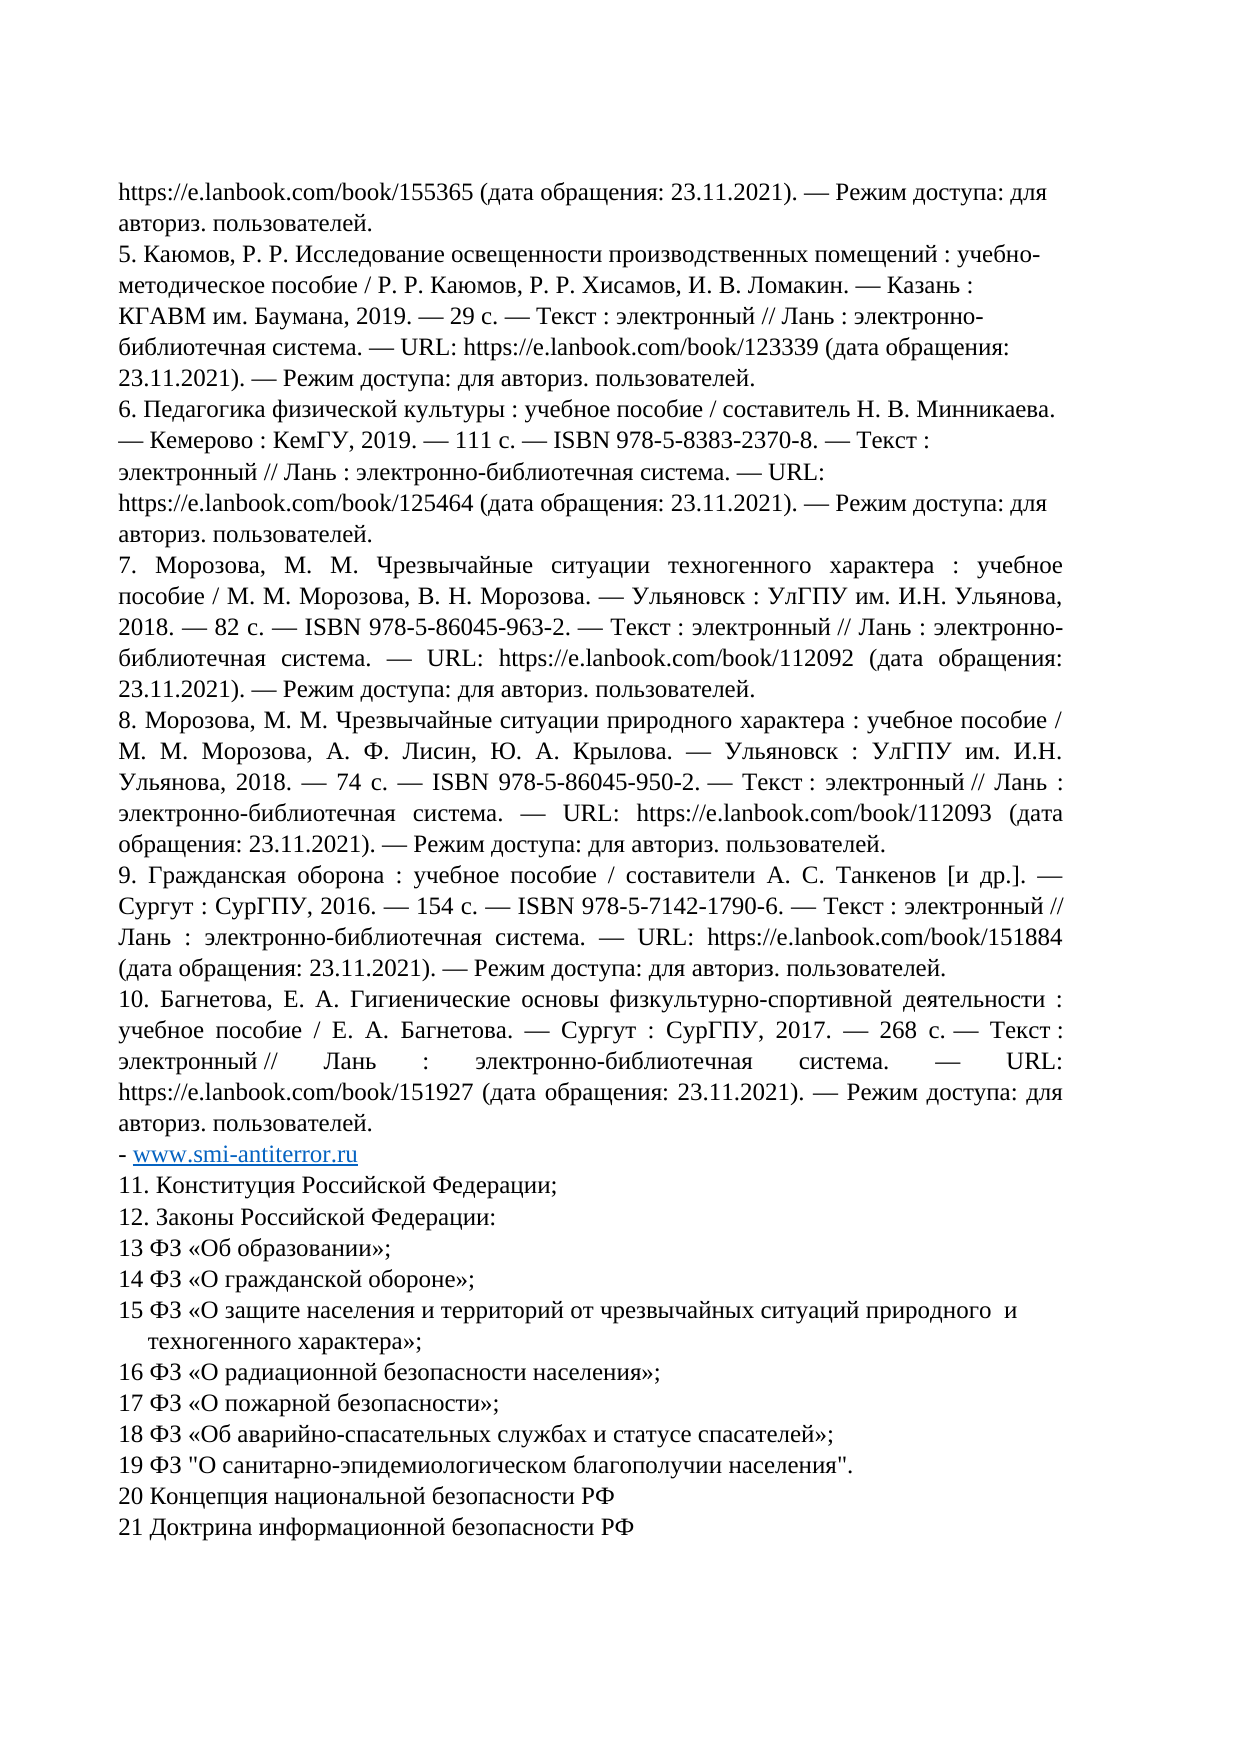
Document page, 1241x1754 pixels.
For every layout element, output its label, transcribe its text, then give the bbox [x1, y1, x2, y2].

text 8. Морозова, М. М. Чрезвычайные ситуации природного характера : учебное пособие / М. М. Морозова, А. Ф. Лисин, Ю. А. Крылова. — Ульяновск : УлГПУ им. И.Н. Ульянова, 2018. — 74 с. — ISBN 978-5-86045-950-2. — Текст : электронный // Лань : электронно-библиотечная система. — URL: https://e.lanbook.com/book/112093 (дата обращения: 23.11.2021). — Режим доступа: для авториз. пользователей. [118, 705, 1063, 858]
text 13 ФЗ «Об образовании»; [118, 1233, 1063, 1261]
text 15 ФЗ «О защите населения и территорий от чрезвычайных ситуаций природного и техногенного характера»; [118, 1295, 1063, 1354]
text 16 ФЗ «О радиационной безопасности населения»; [118, 1357, 1063, 1386]
text 21 Доктрина информационной безопасности РФ [118, 1512, 1063, 1541]
text 12. Законы Российской Федерации: [118, 1202, 1063, 1230]
text 11. Конституция Российской Федерации; [118, 1171, 1063, 1199]
text 20 Концепция национальной безопасности РФ [118, 1481, 1063, 1510]
text 17 ФЗ «О пожарной безопасности»; [118, 1388, 1063, 1417]
text 14 ФЗ «О гражданской обороне»; [118, 1264, 1063, 1292]
text 7. Морозова, М. М. Чрезвычайные ситуации техногенного характера : учебное пособие / М. М. Морозова, В. Н. Морозова. — Ульяновск : УлГПУ им. И.Н. Ульянова, 2018. — 82 с. — ISBN 978-5-86045-963-2. — Текст : электронный // Лань : электронно-библиотечная система. — URL: https://e.lanbook.com/book/112092 (дата обращения: 23.11.2021). — Режим доступа: для авториз. пользователей. [118, 550, 1063, 703]
text 5. Каюмов, Р. Р. Исследование освещенности производственных помещений : учебно-методическое пособие / Р. Р. Каюмов, Р. Р. Хисамов, И. В. Ломакин. — Казань : КГАВМ им. Баумана, 2019. — 29 с. — Текст : электронный // Лань : электронно-библиотечная система. — URL: https://e.lanbook.com/book/123339 (дата обращения: 23.11.2021). — Режим доступа: для авториз. пользователей. [118, 239, 1063, 392]
text 9. Гражданская оборона : учебное пособие / составители А. С. Танкенов [и др.]. — Сургут : СурГПУ, 2016. — 154 с. — ISBN 978-5-7142-1790-6. — Текст : электронный // Лань : электронно-библиотечная система. — URL: https://e.lanbook.com/book/151884 (дата обращения: 23.11.2021). — Режим доступа: для авториз. пользователей. [118, 860, 1063, 982]
text - www.smi-antiterror.ru [118, 1139, 1063, 1168]
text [118, 177, 1063, 237]
text 18 ФЗ «Об аварийно-спасательных службах и статусе спасателей»; [118, 1419, 1063, 1448]
text 19 ФЗ "О санитарно-эпидемиологическом благополучии населения". [118, 1450, 1063, 1479]
text 6. Педагогика физической культуры : учебное пособие / составитель Н. В. Минникаева. — Кемерово : КемГУ, 2019. — 111 с. — ISBN 978-5-8383-2370-8. — Текст : электронный // Лань : электронно-библиотечная система. — URL: https://e.lanbook.com/book/125464 (дата обращения: 23.11.2021). — Режим доступа: для авториз. пользователей. [118, 394, 1063, 547]
text 10. Багнетова, Е. А. Гигиенические основы физкультурно-спортивной деятельности : учебное пособие / Е. А. Багнетова. — Сургут : СурГПУ, 2017. — 268 с. — Текст : электронный // Лань : электронно-библиотечная система. — URL: https://e.lanbook.com/book/151927 (дата обращения: 23.11.2021). — Режим доступа: для авториз. пользователей. [118, 984, 1063, 1137]
